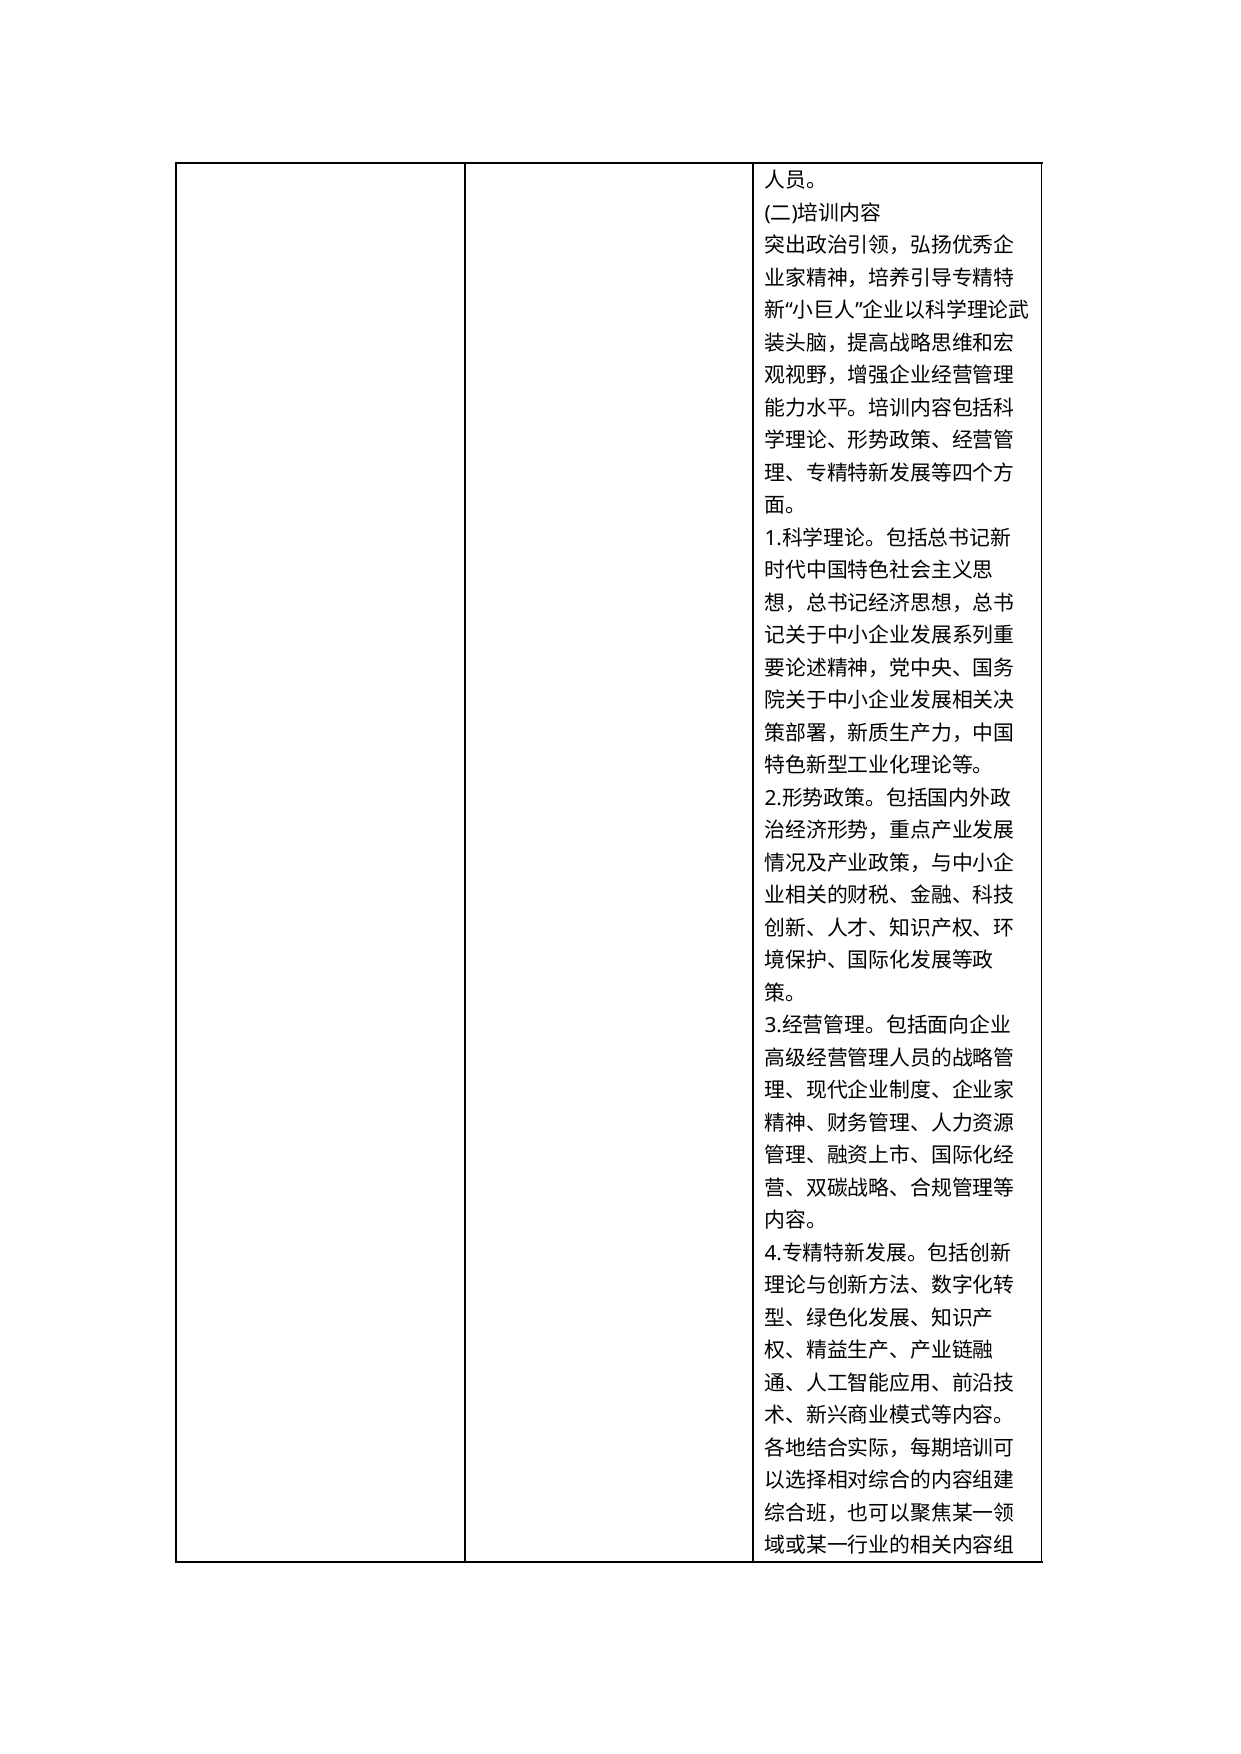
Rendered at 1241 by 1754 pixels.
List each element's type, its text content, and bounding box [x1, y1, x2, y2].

table_cell [466, 164, 752, 1561]
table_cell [754, 164, 1041, 1561]
table_cell 1 [177, 164, 464, 1561]
